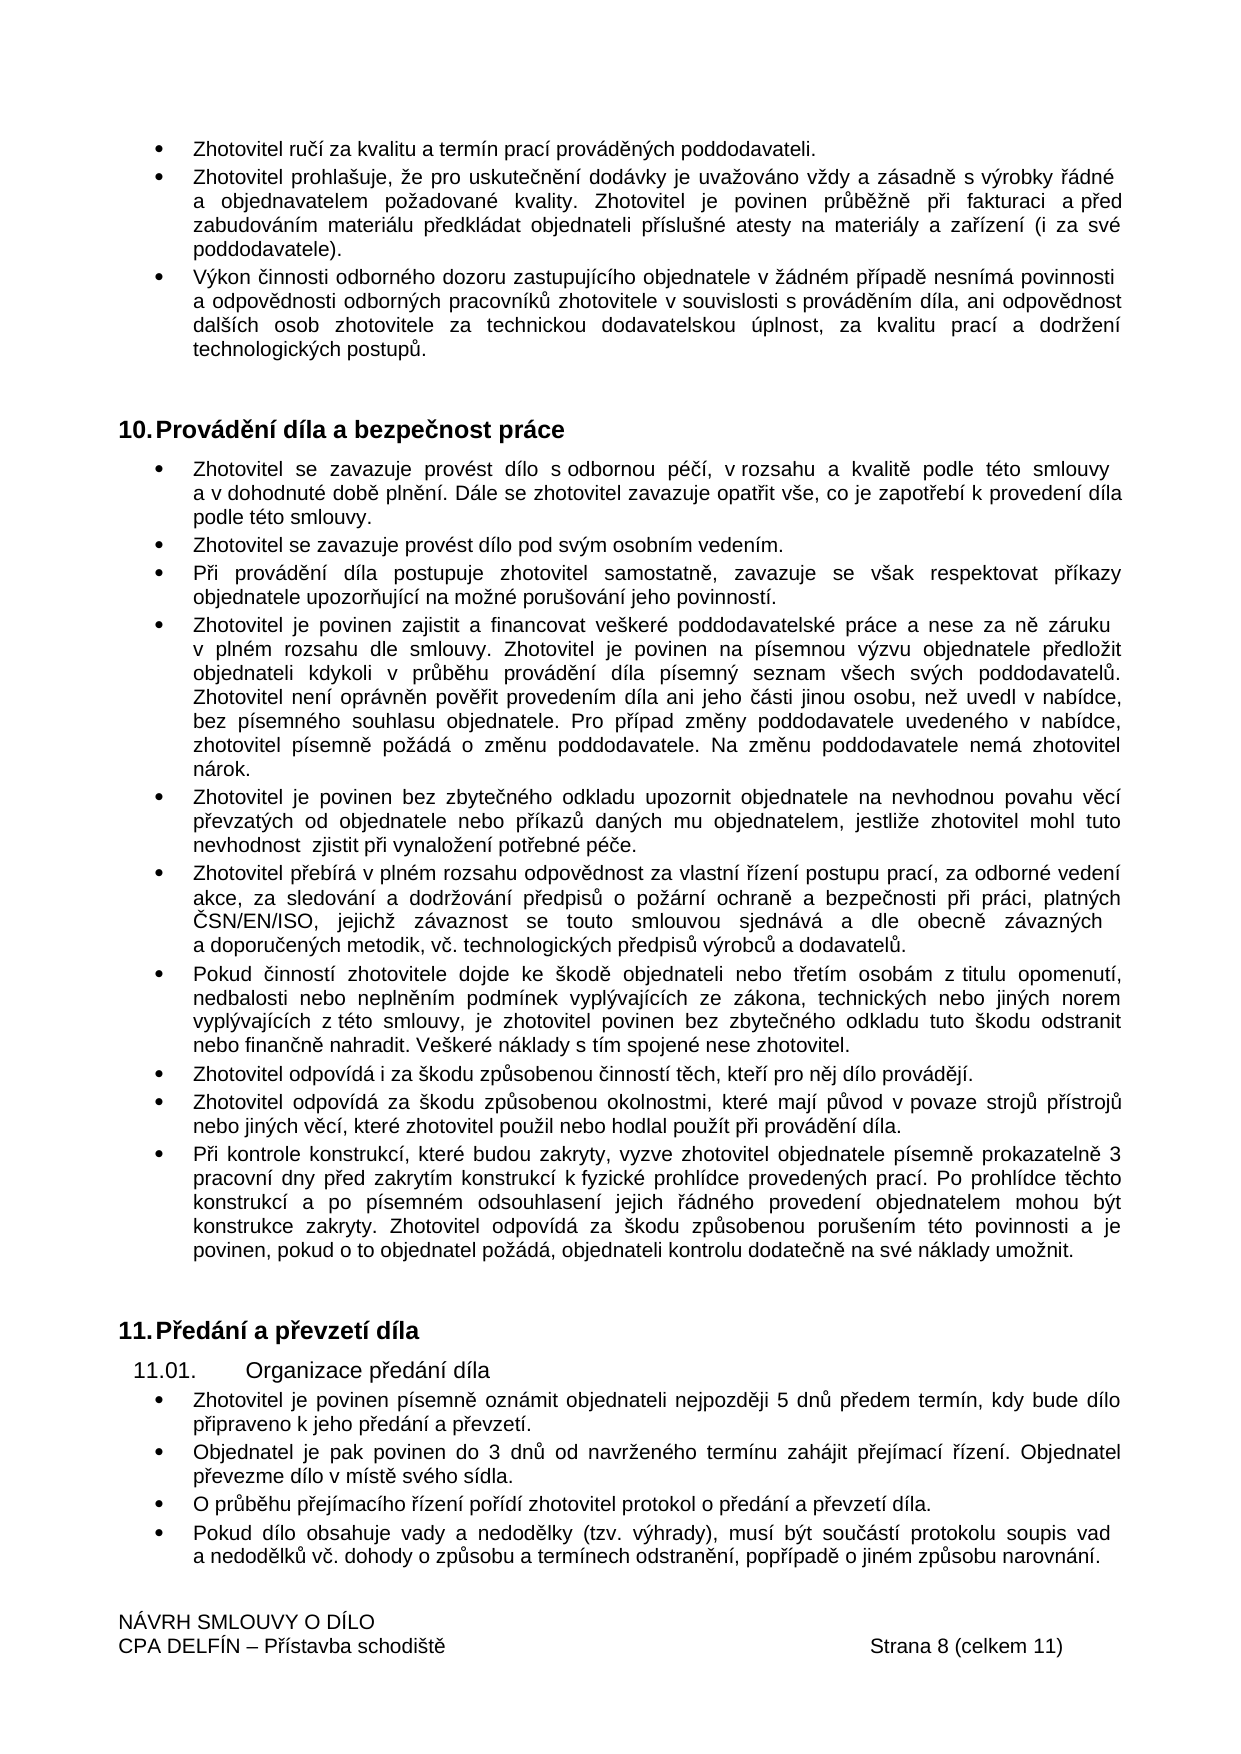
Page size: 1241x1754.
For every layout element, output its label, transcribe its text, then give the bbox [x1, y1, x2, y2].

text Zhotovitel je povinen písemně oznámit objednateli nejpozději 5 dnů předem termín, kdy bude dílo připraveno k jeho předání a převzetí. [155, 1388, 1122, 1436]
text Zhotovitel je povinen bez zbytečného odkladu upozornit objednatele na nevhodnou povahu věcí převzatých od objednatele nebo příkazů daných mu objednatelem, jestliže zhotovitel mohl tuto nevhodnost zjistit při vynaložení potřebné péče. [155, 785, 1122, 857]
text Výkon činnosti odborného dozoru zastupujícího objednatele v žádném případě nesnímá povinnosti a odpovědnosti odborných pracovníků zhotovitele v souvislosti s prováděním díla, ani odpovědnost dalších osob zhotovitele za technickou dodavatelskou úplnost, za kvalitu prací a dodržení technologických postupů. [155, 265, 1122, 361]
subtitle Provádění díla a bezpečnost práce [118, 415, 1122, 444]
text Zhotovitel je povinen zajistit a financovat veškeré poddodavatelské práce a nese za ně záruku v plném rozsahu dle smlouvy. Zhotovitel je povinen na písemnou výzvu objednatele předložit objednateli kdykoli v průběhu provádění díla písemný seznam všech svých poddodavatelů. Zhotovitel není oprávněn pověřit provedením díla ani jeho části jinou osobu, než uvedl v nabídce, bez písemného souhlasu objednatele. Pro případ změny poddodavatele uvedeného v nabídce, zhotovitel písemně požádá o změnu poddodavatele. Na změnu poddodavatele nemá zhotovitel nárok. [155, 613, 1122, 781]
text Při provádění díla postupuje zhotovitel samostatně, zavazuje se však respektovat příkazy objednatele upozorňující na možné porušování jeho povinností. [155, 561, 1122, 609]
text O průběhu přejímacího řízení pořídí zhotovitel protokol o předání a převzetí díla. [155, 1492, 1122, 1516]
text Zhotovitel prohlašuje, že pro uskutečnění dodávky je uvažováno vždy a zásadně s výrobky řádné a objednavatelem požadované kvality. Zhotovitel je povinen průběžně při fakturaci a před zabudováním materiálu předkládat objednateli příslušné atesty na materiály a zařízení (i za své poddodavatele). [155, 165, 1122, 261]
subtitle Organizace předání díla [133, 1357, 1122, 1383]
text Při kontrole konstrukcí, které budou zakryty, vyzve zhotovitel objednatele písemně prokazatelně 3 pracovní dny před zakrytím konstrukcí k fyzické prohlídce provedených prací. Po prohlídce těchto konstrukcí a po písemném odsouhlasení jejich řádného provedení objednatelem mohou být konstrukce zakryty. Zhotovitel odpovídá za škodu způsobenou porušením této povinnosti a je povinen, pokud o to objednatel požádá, objednateli kontrolu dodatečně na své náklady umožnit. [155, 1142, 1122, 1262]
text Zhotovitel přebírá v plném rozsahu odpovědnost za vlastní řízení postupu prací, za odborné vedení akce, za sledování a dodržování předpisů o požární ochraně a bezpečnosti při práci, platných ČSN/EN/ISO, jejichž závaznost se touto smlouvou sjednává a dle obecně závazných a doporučených metodik, vč. technologických předpisů výrobců a dodavatelů. [155, 861, 1122, 957]
text Zhotovitel se zavazuje provést dílo s odbornou péčí, v rozsahu a kvalitě podle této smlouvy a v dohodnuté době plnění. Dále se zhotovitel zavazuje opatřit vše, co je zapotřebí k provedení díla podle této smlouvy. [155, 457, 1122, 528]
text Zhotovitel se zavazuje provést dílo pod svým osobním vedením. [155, 533, 1122, 557]
text Zhotovitel ručí za kvalitu a termín prací prováděných poddodavateli. [155, 137, 1122, 161]
text Zhotovitel odpovídá za škodu způsobenou okolnostmi, které mají původ v povaze strojů přístrojů nebo jiných věcí, které zhotovitel použil nebo hodlal použít při provádění díla. [155, 1090, 1122, 1138]
subtitle Předání a převzetí díla [118, 1316, 1122, 1345]
text Pokud činností zhotovitele dojde ke škodě objednateli nebo třetím osobám z titulu opomenutí, nedbalosti nebo neplněním podmínek vyplývajících ze zákona, technických nebo jiných norem vyplývajících z této smlouvy, je zhotovitel povinen bez zbytečného odkladu tuto škodu odstranit nebo finančně nahradit. Veškeré náklady s tím spojené nese zhotovitel. [155, 961, 1122, 1057]
text Objednatel je pak povinen do 3 dnů od navrženého termínu zahájit přejímací řízení. Objednatel převezme dílo v místě svého sídla. [155, 1440, 1122, 1488]
text Zhotovitel odpovídá i za škodu způsobenou činností těch, kteří pro něj dílo provádějí. [155, 1061, 1122, 1086]
text Pokud dílo obsahuje vady a nedodělky (tzv. výhrady), musí být součástí protokolu soupis vad a nedodělků vč. dohody o způsobu a termínech odstranění, popřípadě o jiném způsobu narovnání. [155, 1520, 1122, 1568]
